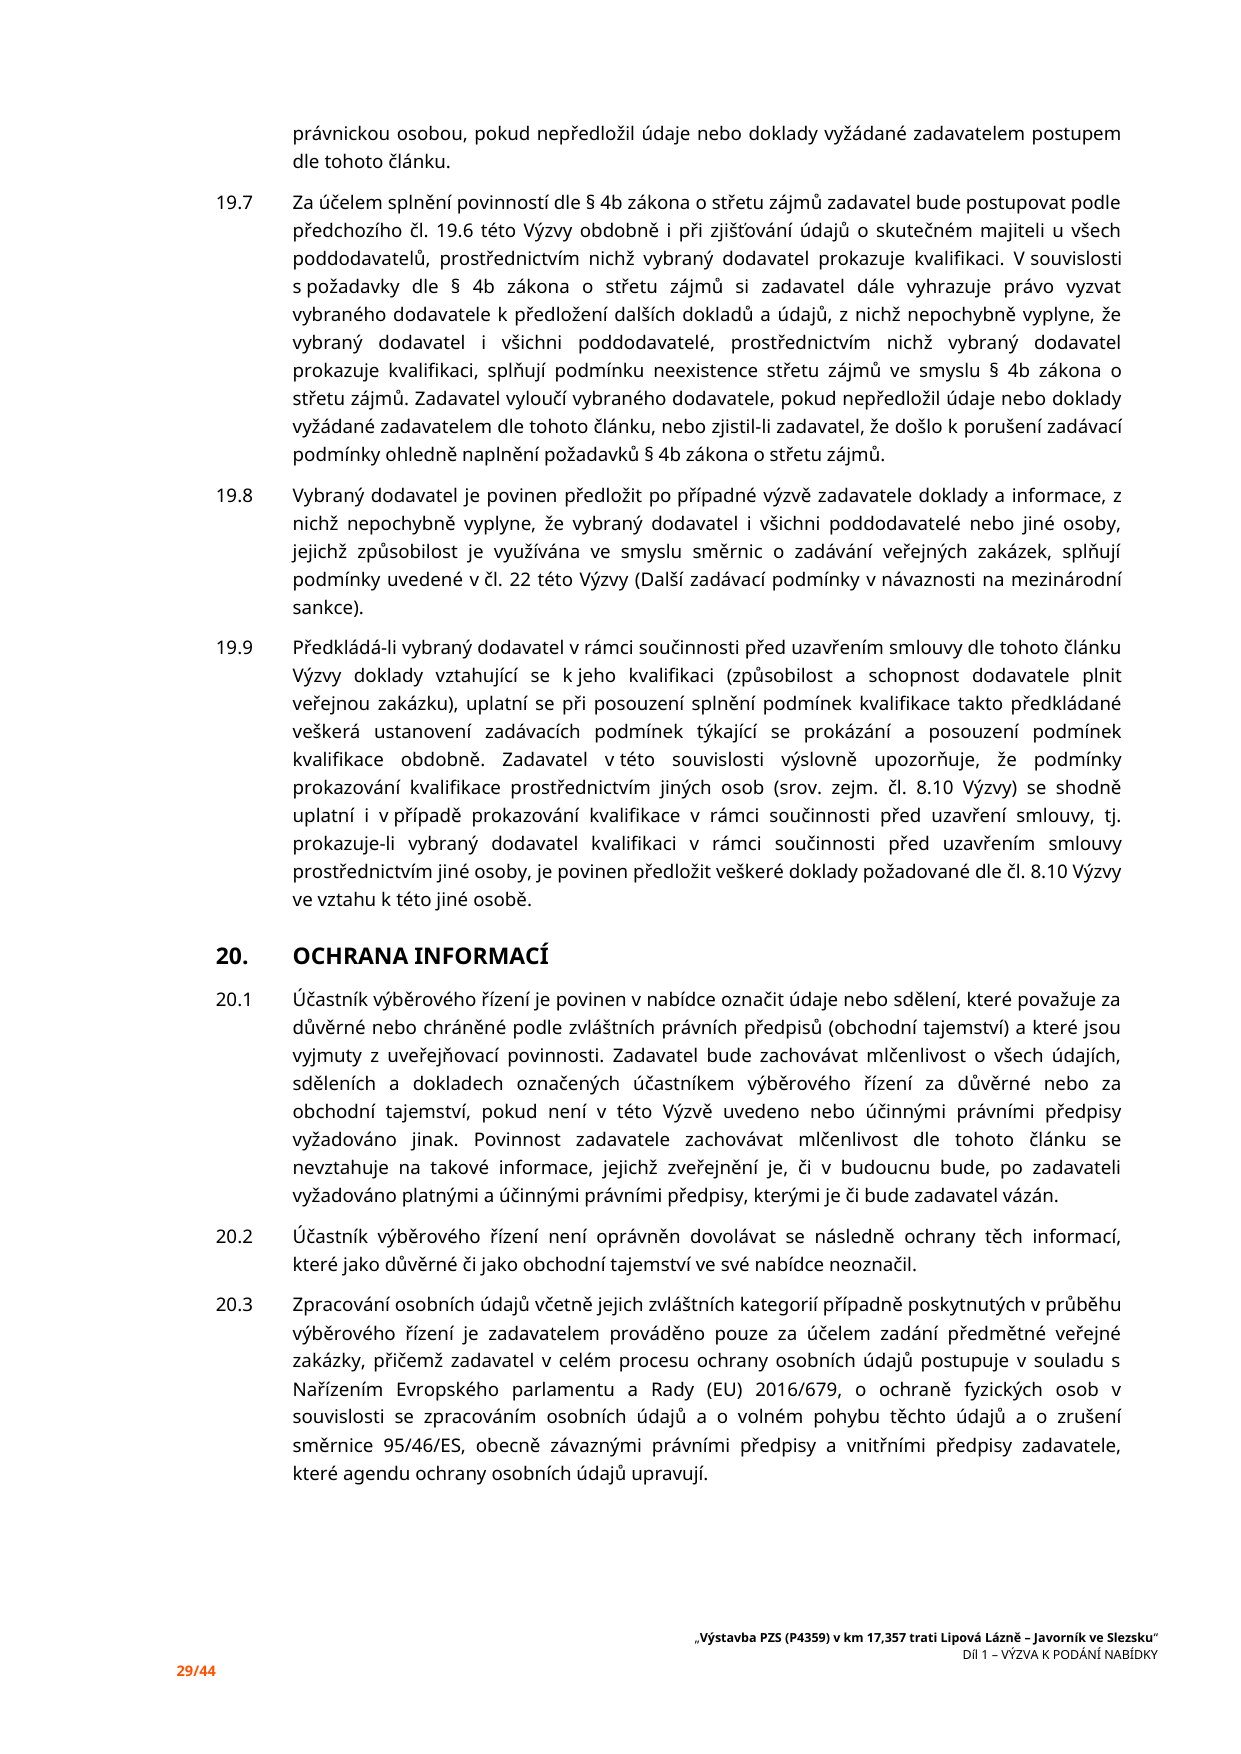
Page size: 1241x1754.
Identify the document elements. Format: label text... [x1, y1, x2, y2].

text Účastník výběrového řízení je povinen v nabídce označit údaje nebo sdělení, které považuje za důvěrné nebo chráněné podle zvláštních právních předpisů (obchodní tajemství) a které jsou vyjmuty z uveřejňovací povinnosti. Zadavatel bude zachovávat mlčenlivost o všech údajích, sděleních a dokladech označených účastníkem výběrového řízení za důvěrné nebo za obchodní tajemství, pokud není v této Výzvě uvedeno nebo účinnými právními předpisy vyžadováno jinak. Povinnost zadavatele zachovávat mlčenlivost dle tohoto článku se nevztahuje na takové informace, jejichž zveřejnění je, či v budoucnu bude, po zadavateli vyžadováno platnými a účinnými právními předpisy, kterými je či bude zadavatel vázán. [216, 987, 1122, 1208]
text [292, 121, 1122, 174]
text Zpracování osobních údajů včetně jejich zvláštních kategorií případně poskytnutých v průběhu výběrového řízení je zadavatelem prováděno pouze za účelem zadání předmětné veřejné zakázky, přičemž zadavatel v celém procesu ochrany osobních údajů postupuje v souladu s Nařízením Evropského parlamentu a Rady (EU) 2016/679, o ochraně fyzických osob v souvislosti se zpracováním osobních údajů a o volném pohybu těchto údajů a o zrušení směrnice 95/46/ES, obecně závaznými právními předpisy a vnitřními předpisy zadavatele, které agendu ochrany osobních údajů upravují. [216, 1292, 1122, 1485]
text Předkládá-li vybraný dodavatel v rámci součinnosti před uzavřením smlouvy dle tohoto článku Výzvy doklady vztahující se k jeho kvalifikaci (způsobilost a schopnost dodavatele plnit veřejnou zakázku), uplatní se při posouzení splnění podmínek kvalifikace takto předkládané veškerá ustanovení zadávacích podmínek týkající se prokázání a posouzení podmínek kvalifikace obdobně. Zadavatel v této souvislosti výslovně upozorňuje, že podmínky prokazování kvalifikace prostřednictvím jiných osob (srov. zejm. čl. 8.10 Výzvy) se shodně uplatní i v případě prokazování kvalifikace v rámci součinnosti před uzavření smlouvy, tj. prokazuje-li vybraný dodavatel kvalifikaci v rámci součinnosti před uzavřením smlouvy prostřednictvím jiné osoby, je povinen předložit veškeré doklady požadované dle čl. 8.10 Výzvy ve vztahu k této jiné osobě. [216, 634, 1122, 912]
text OCHRANA INFORMACÍ [216, 940, 1122, 971]
text Vybraný dodavatel je povinen předložit po případné výzvě zadavatele doklady a informace, z nichž nepochybně vyplyne, že vybraný dodavatel i všichni poddodavatelé nebo jiné osoby, jejichž způsobilost je využívána ve smyslu směrnic o zadávání veřejných zakázek, splňují podmínky uvedené v čl. 22 této Výzvy (Další zadávací podmínky v návaznosti na mezinárodní sankce). [216, 482, 1122, 619]
text Za účelem splnění povinností dle § 4b zákona o střetu zájmů zadavatel bude postupovat podle předchozího čl. 19.6 této Výzvy obdobně i při zjišťování údajů o skutečném majiteli u všech poddodavatelů, prostřednictvím nichž vybraný dodavatel prokazuje kvalifikaci. V souvislosti s požadavky dle § 4b zákona o střetu zájmů si zadavatel dále vyhrazuje právo vyzvat vybraného dodavatele k předložení dalších dokladů a údajů, z nichž nepochybně vyplyne, že vybraný dodavatel i všichni poddodavatelé, prostřednictvím nichž vybraný dodavatel prokazuje kvalifikaci, splňují podmínku neexistence střetu zájmů ve smyslu § 4b zákona o střetu zájmů. Zadavatel vyloučí vybraného dodavatele, pokud nepředložil údaje nebo doklady vyžádané zadavatelem dle tohoto článku, nebo zjistil-li zadavatel, že došlo k porušení zadávací podmínky ohledně naplnění požadavků § 4b zákona o střetu zájmů. [216, 189, 1122, 467]
text Účastník výběrového řízení není oprávněn dovolávat se následně ochrany těch informací, které jako důvěrné či jako obchodní tajemství ve své nabídce neoznačil. [216, 1223, 1122, 1277]
